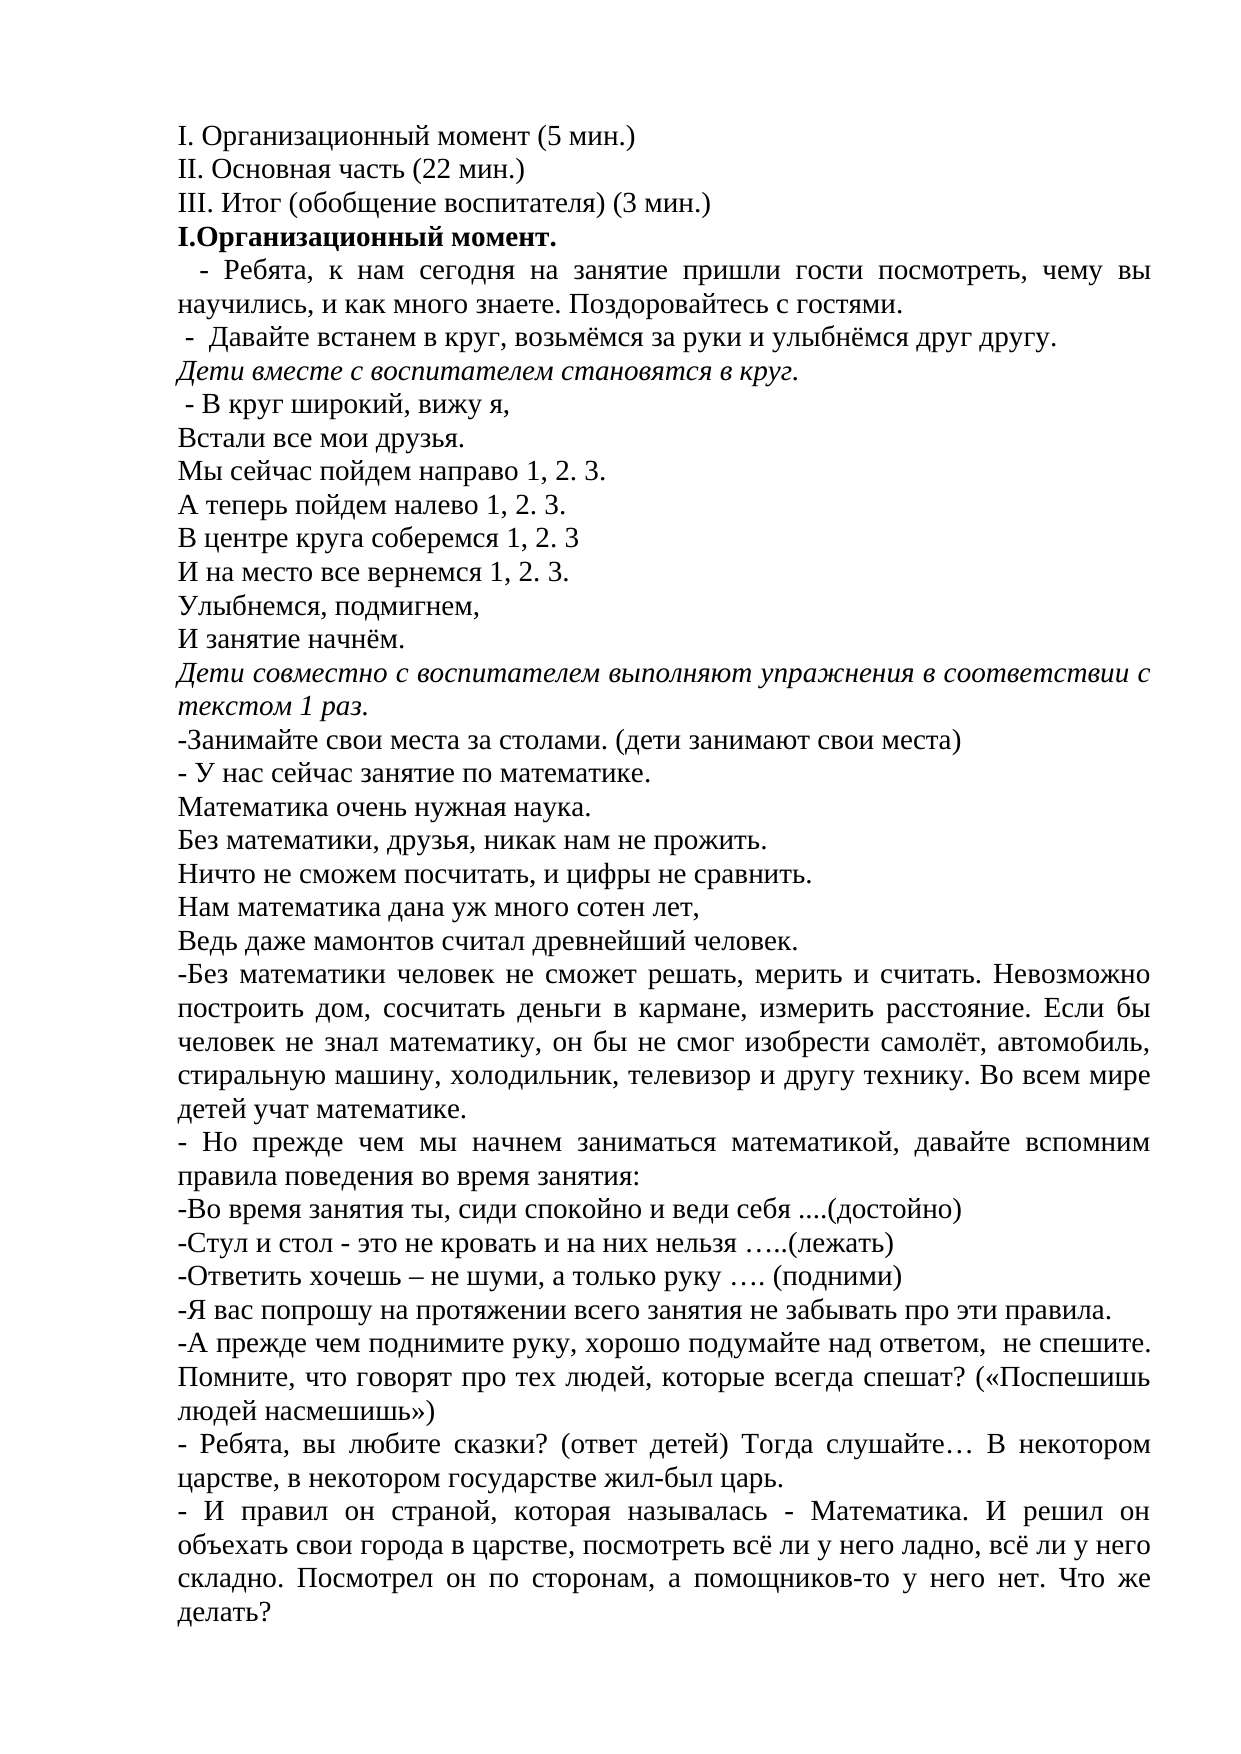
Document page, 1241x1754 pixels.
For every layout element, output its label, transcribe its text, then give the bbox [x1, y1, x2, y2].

text I. Организационный момент (5 мин.) [177, 118, 1152, 152]
text Мы сейчас пойдем направо 1, 2. 3. [177, 453, 1152, 487]
text Математика очень нужная наука. [177, 789, 1152, 822]
text - Давайте встанем в круг, возьмёмся за руки и улыбнёмся друг другу. [177, 319, 1152, 353]
text - В круг широкий, вижу я, [177, 386, 1152, 420]
text Дети совместно с воспитателем выполняют упражнения в соответствии с текстом 1 раз. [177, 655, 1152, 722]
text -Занимайте свои места за столами. (дети занимают свои места) [177, 722, 1152, 755]
text -Ответить хочешь – не шуми, а только руку …. (подними) [177, 1258, 1152, 1292]
text Улыбнемся, подмигнем, [177, 588, 1152, 621]
text -Стул и стол - это не кровать и на них нельзя …..(лежать) [177, 1225, 1152, 1258]
text - Ребята, вы любите сказки? (ответ детей) Тогда слушайте… В некотором царстве, в некотором государстве жил-был царь. [177, 1426, 1152, 1493]
text - У нас сейчас занятие по математике. [177, 755, 1152, 789]
text - И правил он страной, которая называлась - Математика. И решил он объехать свои города в царстве, посмотреть всё ли у него ладно, всё ли у него складно. Посмотрел он по сторонам, а помощников-то у него нет. Что же делать? [177, 1493, 1152, 1627]
text - Ребята, к нам сегодня на занятие пришли гости посмотреть, чему вы научились, и как много знаете. Поздоровайтесь с гостями. [177, 252, 1152, 319]
text Дети вместе с воспитателем становятся в круг. [177, 353, 1152, 386]
text -Я вас попрошу на протяжении всего занятия не забывать про эти правила. [177, 1292, 1152, 1326]
text Встали все мои друзья. [177, 420, 1152, 453]
text -А прежде чем поднимите руку, хорошо подумайте над ответом, не спешите. Помните, что говорят про тех людей, которые всегда спешат? («Поспешишь людей насмешишь») [177, 1326, 1152, 1426]
text А теперь пойдем налево 1, 2. 3. [177, 487, 1152, 521]
text I.Организационный момент. [177, 219, 1152, 252]
text -Без математики человек не сможет решать, мерить и считать. Невозможно построить дом, сосчитать деньги в кармане, измерить расстояние. Если бы человек не знал математику, он бы не смог изобрести самолёт, автомобиль, стиральную машину, холодильник, телевизор и другу технику. Во всем мире детей учат математике. [177, 957, 1152, 1124]
text В центре круга соберемся 1, 2. 3 [177, 521, 1152, 554]
text И на место все вернемся 1, 2. 3. [177, 554, 1152, 588]
text Ведь даже мамонтов считал древнейший человек. [177, 923, 1152, 957]
text - Но прежде чем мы начнем заниматься математикой, давайте вспомним правила поведения во время занятия: [177, 1124, 1152, 1191]
text И занятие начнём. [177, 621, 1152, 655]
text Нам математика дана уж много сотен лет, [177, 889, 1152, 923]
text -Во время занятия ты, сиди спокойно и веди себя ....(достойно) [177, 1191, 1152, 1225]
text Без математики, друзья, никак нам не прожить. [177, 822, 1152, 856]
text Ничто не сможем посчитать, и цифры не сравнить. [177, 856, 1152, 889]
text II. Основная часть (22 мин.) [177, 152, 1152, 185]
text III. Итог (обобщение воспитателя) (3 мин.) [177, 185, 1152, 219]
